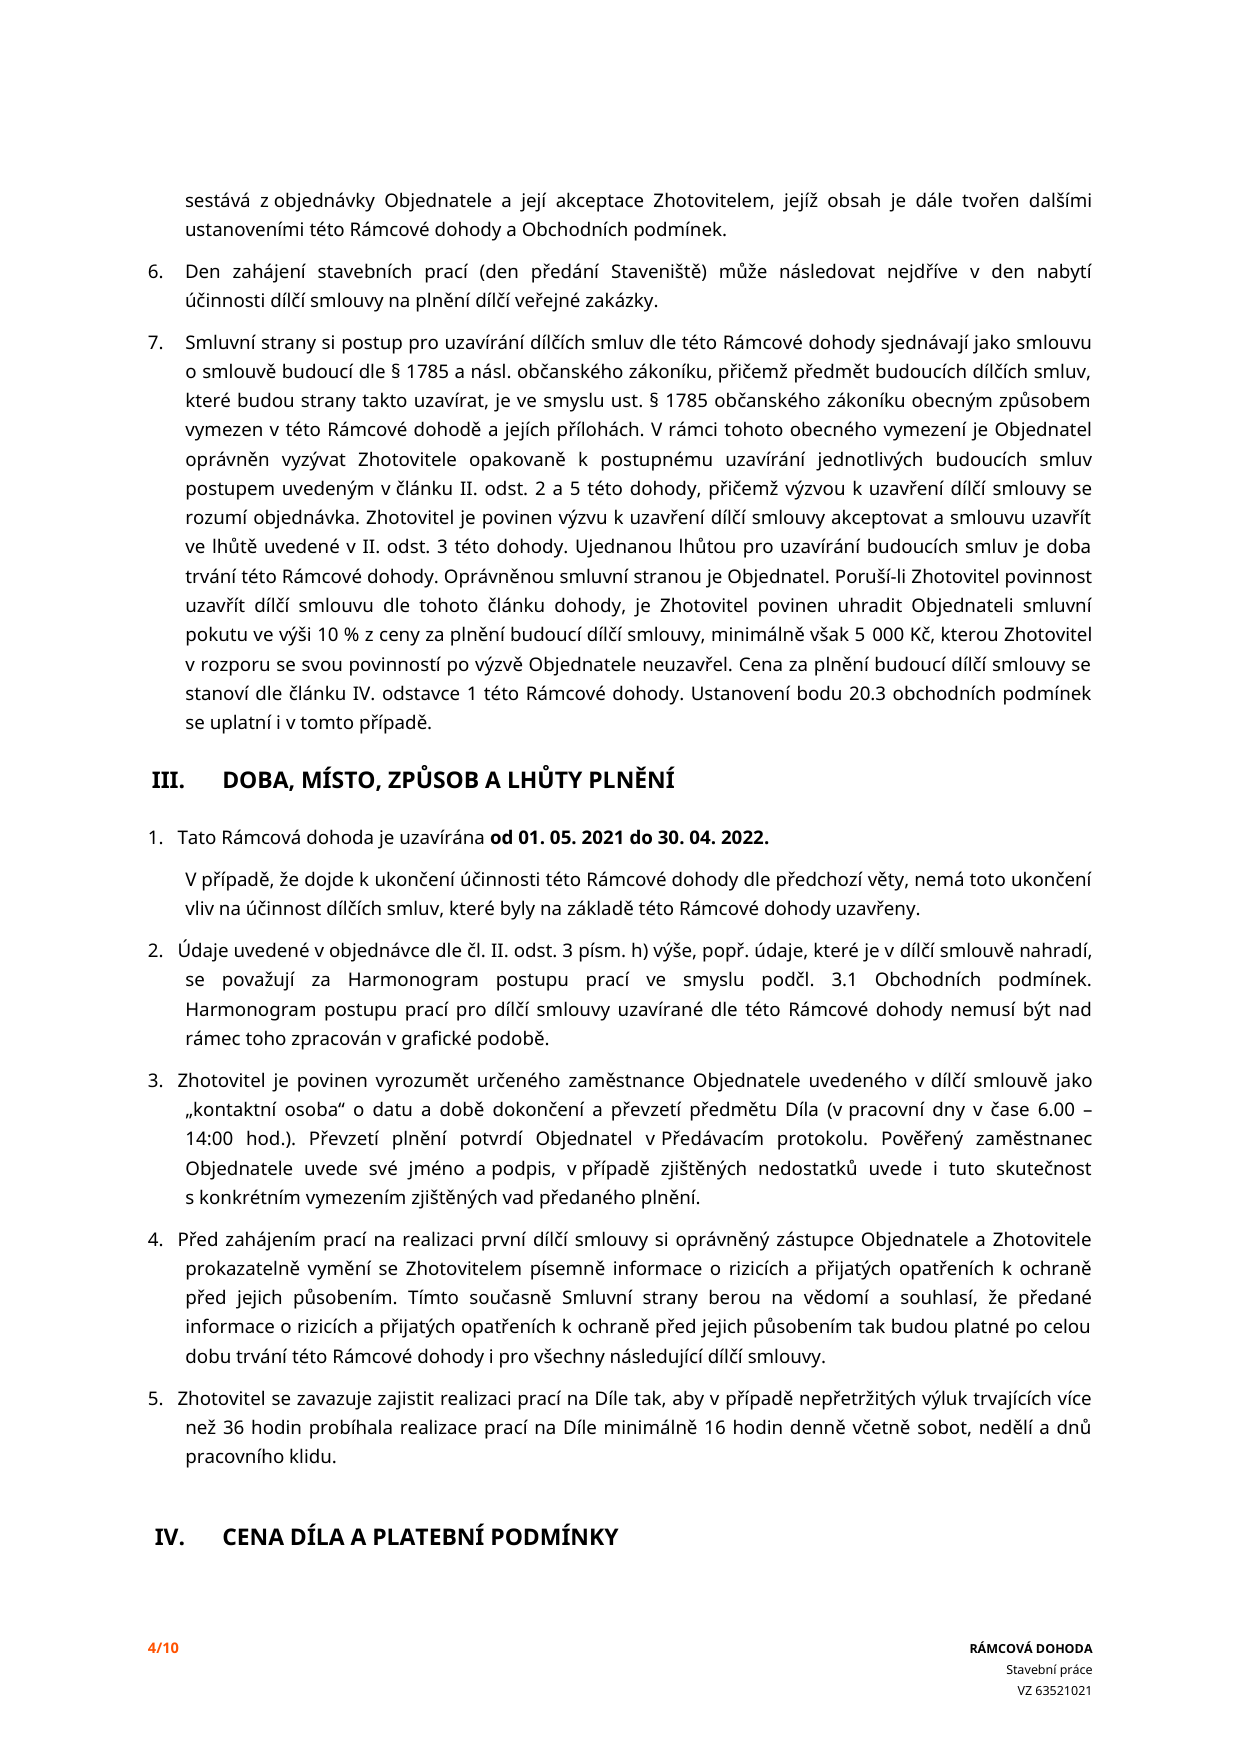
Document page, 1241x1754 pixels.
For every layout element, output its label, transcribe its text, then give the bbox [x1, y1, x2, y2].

list Smluvní strany si postup pro uzavírání dílčích smluv dle této Rámcové dohody sjednávají jako smlouvu o smlouvě budoucí dle § 1785 a násl. občanského zákoníku, přičemž předmět budoucích dílčích smluv, které budou strany takto uzavírat, je ve smyslu ust. § 1785 občanského zákoníku obecným způsobem vymezen v této Rámcové dohodě a jejích přílohách. V rámci tohoto obecného vymezení je Objednatel oprávněn vyzývat Zhotovitele opakovaně k postupnému uzavírání jednotlivých budoucích smluv postupem uvedeným v článku II. odst. 2 a 5 této dohody, přičemž výzvou k uzavření dílčí smlouvy se rozumí objednávka. Zhotovitel je povinen výzvu k uzavření dílčí smlouvy akceptovat a smlouvu uzavřít ve lhůtě uvedené v II. odst. 3 této dohody. Ujednanou lhůtou pro uzavírání budoucích smluv je doba trvání této Rámcové dohody. Oprávněnou smluvní stranou je Objednatel. Poruší-li Zhotovitel povinnost uzavřít dílčí smlouvu dle tohoto článku dohody, je Zhotovitel povinen uhradit Objednateli smluvní pokutu ve výši 10 % z ceny za plnění budoucí dílčí smlouvy, minimálně však 5 000 Kč, kterou Zhotovitel v rozporu se svou povinností po výzvě Objednatele neuzavřel. Cena za plnění budoucí dílčí smlouvy se stanoví dle článku IV. odstavce 1 této Rámcové dohody. Ustanovení bodu 20.3 obchodních podmínek se uplatní i v tomto případě. [148, 329, 1093, 735]
list Tato Rámcová dohoda je uzavírána od 01. 05. 2021 do 30. 04. 2022. [148, 825, 1093, 850]
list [148, 187, 1093, 242]
text Před zahájením prací na realizaci první dílčí smlouvy si oprávněný zástupce Objednatele a Zhotovitele prokazatelně vymění se Zhotovitelem písemně informace o rizicích a přijatých opatřeních k ochraně před jejich působením. Tímto současně Smluvní strany berou na vědomí a souhlasí, že předané informace o rizicích a přijatých opatřeních k ochraně před jejich působením tak budou platné po celou dobu trvání této Rámcové dohody i pro všechny následující dílčí smlouvy. [148, 1226, 1093, 1368]
list Den zahájení stavebních prací (den předání Staveniště) může následovat nejdříve v den nabytí účinnosti dílčí smlouvy na plnění dílčí veřejné zakázky. [148, 258, 1093, 313]
list DOBA, MÍSTO, ZPŮSOB A LHŮTY PLNĚNÍ [185, 764, 1093, 795]
text Údaje uvedené v objednávce dle čl. II. odst. 3 písm. h) výše, popř. údaje, které je v dílčí smlouvě nahradí, se považují za Harmonogram postupu prací ve smyslu podčl. 3.1 Obchodních podmínek. Harmonogram postupu prací pro dílčí smlouvy uzavírané dle této Rámcové dohody nemusí být nad rámec toho zpracován v grafické podobě. [148, 937, 1093, 1051]
list CENA DÍLA A PLATEBNÍ PODMÍNKY [185, 1521, 1093, 1552]
list V případě, že dojde k ukončení účinnosti této Rámcové dohody dle předchozí věty, nemá toto ukončení vliv na účinnost dílčích smluv, které byly na základě této Rámcové dohody uzavřeny. [185, 866, 1093, 921]
text Zhotovitel se zavazuje zajistit realizaci prací na Díle tak, aby v případě nepřetržitých výluk trvajících více než 36 hodin probíhala realizace prací na Díle minimálně 16 hodin denně včetně sobot, nedělí a dnů pracovního klidu. [148, 1385, 1093, 1469]
text Zhotovitel je povinen vyrozumět určeného zaměstnance Objednatele uvedeného v dílčí smlouvě jako „kontaktní osoba“ o datu a době dokončení a převzetí předmětu Díla (v pracovní dny v čase 6.00 – 14:00 hod.). Převzetí plnění potvrdí Objednatel v Předávacím protokolu. Pověřený zaměstnanec Objednatele uvede své jméno a podpis, v případě zjištěných nedostatků uvede i tuto skutečnost s konkrétním vymezením zjištěných vad předaného plnění. [148, 1067, 1093, 1210]
